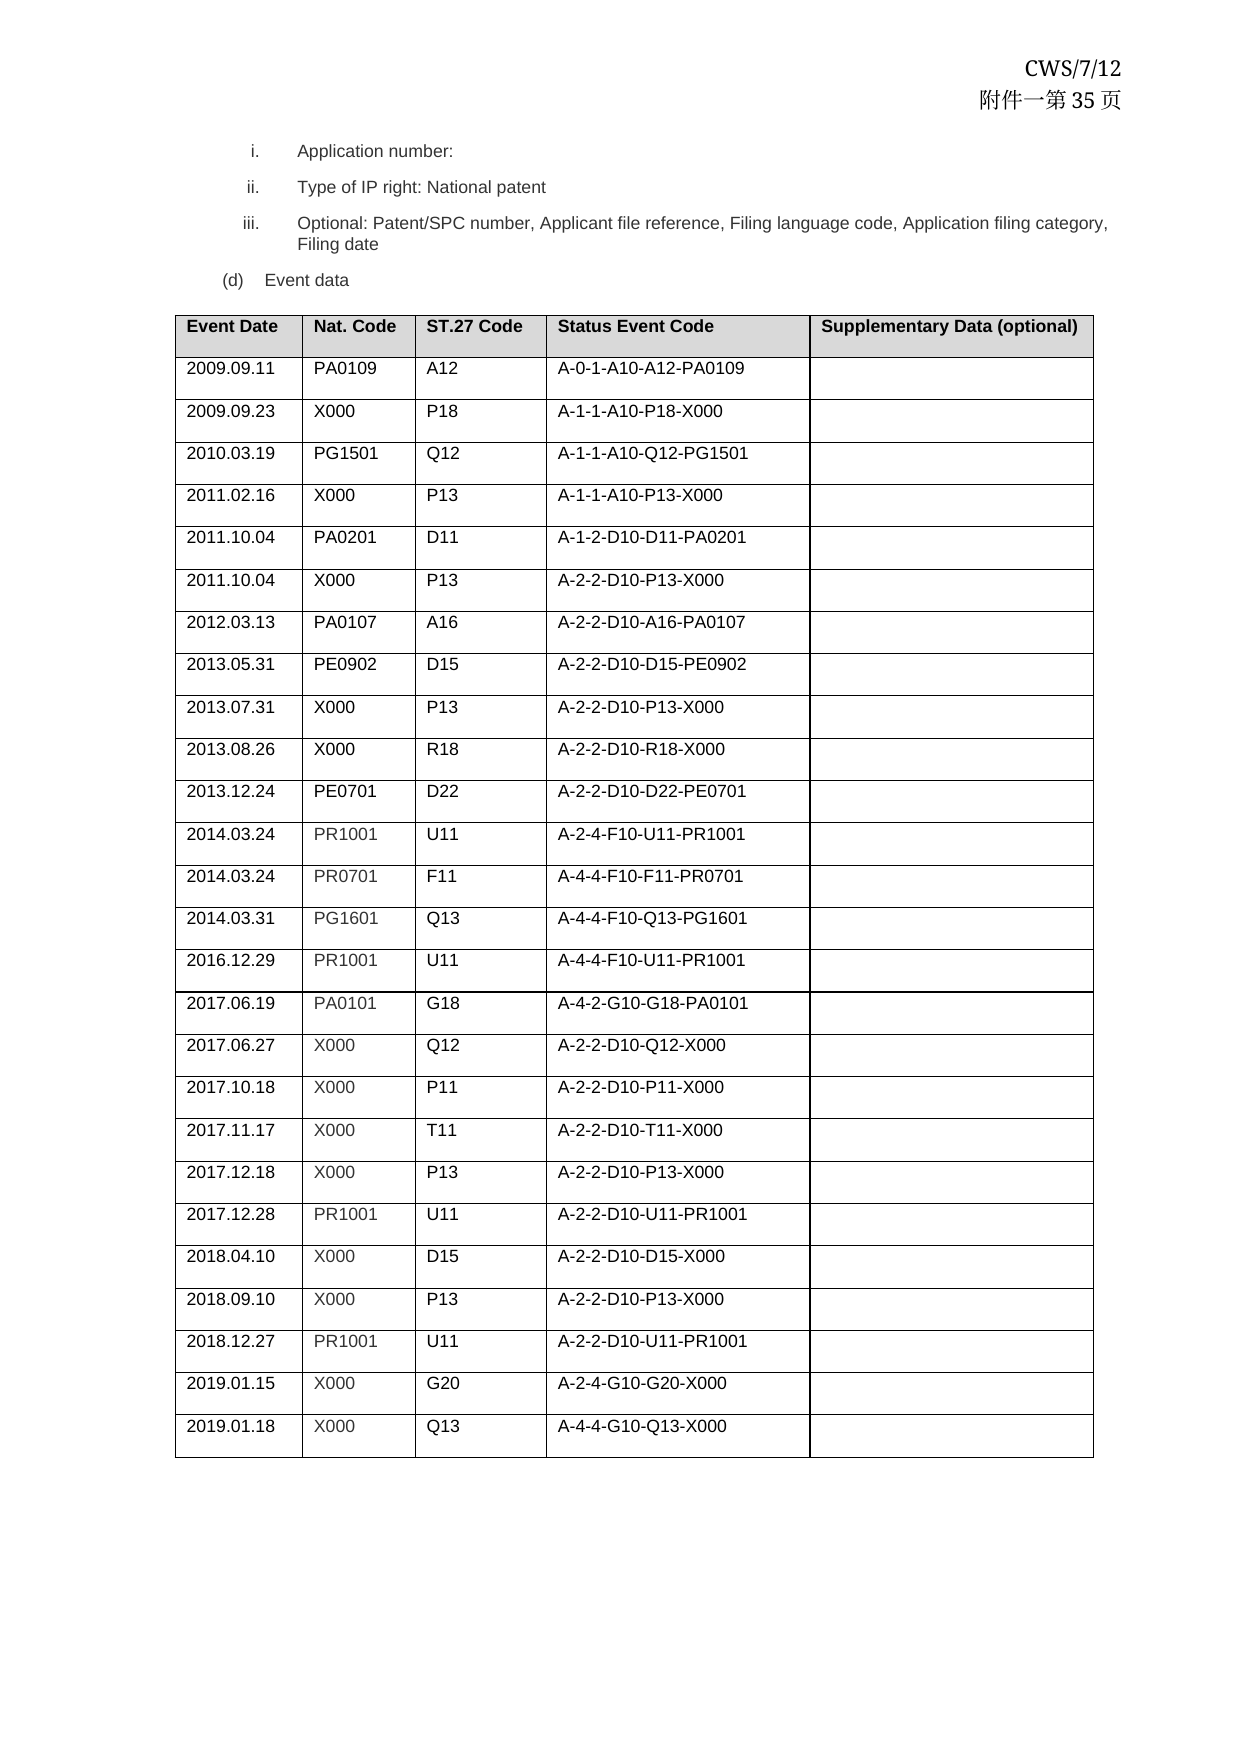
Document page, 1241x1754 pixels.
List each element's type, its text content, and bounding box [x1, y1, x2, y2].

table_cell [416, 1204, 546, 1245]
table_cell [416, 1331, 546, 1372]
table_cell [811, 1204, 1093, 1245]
table_cell P13 [416, 570, 546, 611]
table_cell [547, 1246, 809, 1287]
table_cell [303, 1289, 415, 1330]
table_cell 2011.02.16 [176, 485, 302, 526]
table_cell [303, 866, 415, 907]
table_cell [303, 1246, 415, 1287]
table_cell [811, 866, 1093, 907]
table_cell X000 [303, 739, 415, 780]
table_cell 2011.10.04 [176, 527, 302, 568]
table_cell A-1-1-A10-Q12-PG1501 [547, 443, 809, 484]
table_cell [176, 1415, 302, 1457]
table_cell X000 [303, 696, 415, 738]
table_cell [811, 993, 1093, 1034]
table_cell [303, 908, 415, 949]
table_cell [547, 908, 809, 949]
table_cell A-1-1-A10-P13-X000 [547, 485, 809, 526]
table_header Event Date [176, 316, 302, 357]
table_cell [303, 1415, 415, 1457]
table_cell PA0201 [303, 527, 415, 568]
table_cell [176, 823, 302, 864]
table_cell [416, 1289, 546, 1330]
table_cell PA0107 [303, 612, 415, 653]
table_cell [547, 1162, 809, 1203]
table_cell A-0-1-A10-A12-PA0109 [547, 358, 809, 399]
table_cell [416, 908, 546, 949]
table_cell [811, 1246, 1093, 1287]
list Application number: [259, 141, 1122, 161]
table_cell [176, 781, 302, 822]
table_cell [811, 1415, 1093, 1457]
table_cell P13 [416, 485, 546, 526]
table_cell A-2-2-D10-A16-PA0107 [547, 612, 809, 653]
table_cell D11 [416, 527, 546, 568]
table_cell [811, 443, 1093, 484]
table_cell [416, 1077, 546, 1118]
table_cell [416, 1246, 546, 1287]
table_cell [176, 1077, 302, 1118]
table_cell A12 [416, 358, 546, 399]
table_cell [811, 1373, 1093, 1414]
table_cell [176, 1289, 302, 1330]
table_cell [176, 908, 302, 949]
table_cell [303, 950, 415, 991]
table_cell X000 [303, 400, 415, 442]
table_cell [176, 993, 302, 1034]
table_cell [811, 358, 1093, 399]
table_header Supplementary Data (optional) [811, 316, 1093, 357]
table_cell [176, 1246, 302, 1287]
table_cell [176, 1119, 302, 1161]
table_cell A-1-1-A10-P18-X000 [547, 400, 809, 442]
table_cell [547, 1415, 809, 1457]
table_cell 2011.10.04 [176, 570, 302, 611]
table_cell [811, 654, 1093, 695]
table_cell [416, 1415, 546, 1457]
list Event data [222, 269, 1122, 290]
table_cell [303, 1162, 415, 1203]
table_header Nat. Code [303, 316, 415, 357]
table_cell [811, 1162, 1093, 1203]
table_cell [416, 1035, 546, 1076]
table_cell 2009.09.23 [176, 400, 302, 442]
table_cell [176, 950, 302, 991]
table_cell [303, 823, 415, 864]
table_cell [811, 527, 1093, 568]
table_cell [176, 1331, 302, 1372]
table_cell 2010.03.19 [176, 443, 302, 484]
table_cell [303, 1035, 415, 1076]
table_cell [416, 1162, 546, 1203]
table_cell 2013.05.31 [176, 654, 302, 695]
table_cell [811, 400, 1093, 442]
table_cell D15 [416, 654, 546, 695]
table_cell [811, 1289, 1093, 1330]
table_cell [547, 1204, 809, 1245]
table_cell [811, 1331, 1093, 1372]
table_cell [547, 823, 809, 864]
table_cell A-1-2-D10-D11-PA0201 [547, 527, 809, 568]
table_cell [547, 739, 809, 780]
table_cell A-2-2-D10-P13-X000 [547, 696, 809, 738]
table_cell X000 [303, 570, 415, 611]
table_header ST.27 Code [416, 316, 546, 357]
table_cell A-2-2-D10-D15-PE0902 [547, 654, 809, 695]
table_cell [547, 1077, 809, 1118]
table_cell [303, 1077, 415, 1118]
table_cell Q12 [416, 443, 546, 484]
table_cell [811, 485, 1093, 526]
table_cell [811, 696, 1093, 738]
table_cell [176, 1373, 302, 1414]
table_cell [811, 612, 1093, 653]
list Type of IP right: National patent [259, 177, 1122, 197]
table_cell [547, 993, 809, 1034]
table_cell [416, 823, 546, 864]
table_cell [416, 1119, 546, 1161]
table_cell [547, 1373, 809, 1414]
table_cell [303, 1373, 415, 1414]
table_cell PA0109 [303, 358, 415, 399]
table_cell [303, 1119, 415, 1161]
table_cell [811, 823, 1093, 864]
table_cell 2009.09.11 [176, 358, 302, 399]
table_cell X000 [303, 485, 415, 526]
table_cell 2012.03.13 [176, 612, 302, 653]
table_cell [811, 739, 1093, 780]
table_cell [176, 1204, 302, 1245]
table_header Status Event Code [547, 316, 809, 357]
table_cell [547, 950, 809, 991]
table_cell 2013.07.31 [176, 696, 302, 738]
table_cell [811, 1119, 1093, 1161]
table_cell [811, 570, 1093, 611]
table_cell P18 [416, 400, 546, 442]
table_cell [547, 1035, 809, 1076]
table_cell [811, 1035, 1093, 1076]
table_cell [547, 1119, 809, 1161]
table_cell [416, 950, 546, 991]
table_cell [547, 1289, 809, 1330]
table_cell A16 [416, 612, 546, 653]
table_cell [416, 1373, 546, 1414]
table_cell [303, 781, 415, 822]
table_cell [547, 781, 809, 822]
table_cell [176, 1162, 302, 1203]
table_cell 2013.08.26 [176, 739, 302, 780]
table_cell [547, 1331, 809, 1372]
table_cell R18 [416, 739, 546, 780]
table_cell P13 [416, 696, 546, 738]
table_cell PE0902 [303, 654, 415, 695]
table_cell PG1501 [303, 443, 415, 484]
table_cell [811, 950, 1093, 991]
list Optional: Patent/SPC number, Applicant file reference, Filing language code, Application filing category, Filing date [259, 213, 1122, 254]
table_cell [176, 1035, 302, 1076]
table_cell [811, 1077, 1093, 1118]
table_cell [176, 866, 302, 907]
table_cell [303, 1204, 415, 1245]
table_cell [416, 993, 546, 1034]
table_cell A-2-2-D10-P13-X000 [547, 570, 809, 611]
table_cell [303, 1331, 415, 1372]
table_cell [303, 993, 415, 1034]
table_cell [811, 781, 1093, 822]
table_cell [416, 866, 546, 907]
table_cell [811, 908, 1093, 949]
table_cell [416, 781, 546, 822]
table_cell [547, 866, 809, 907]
